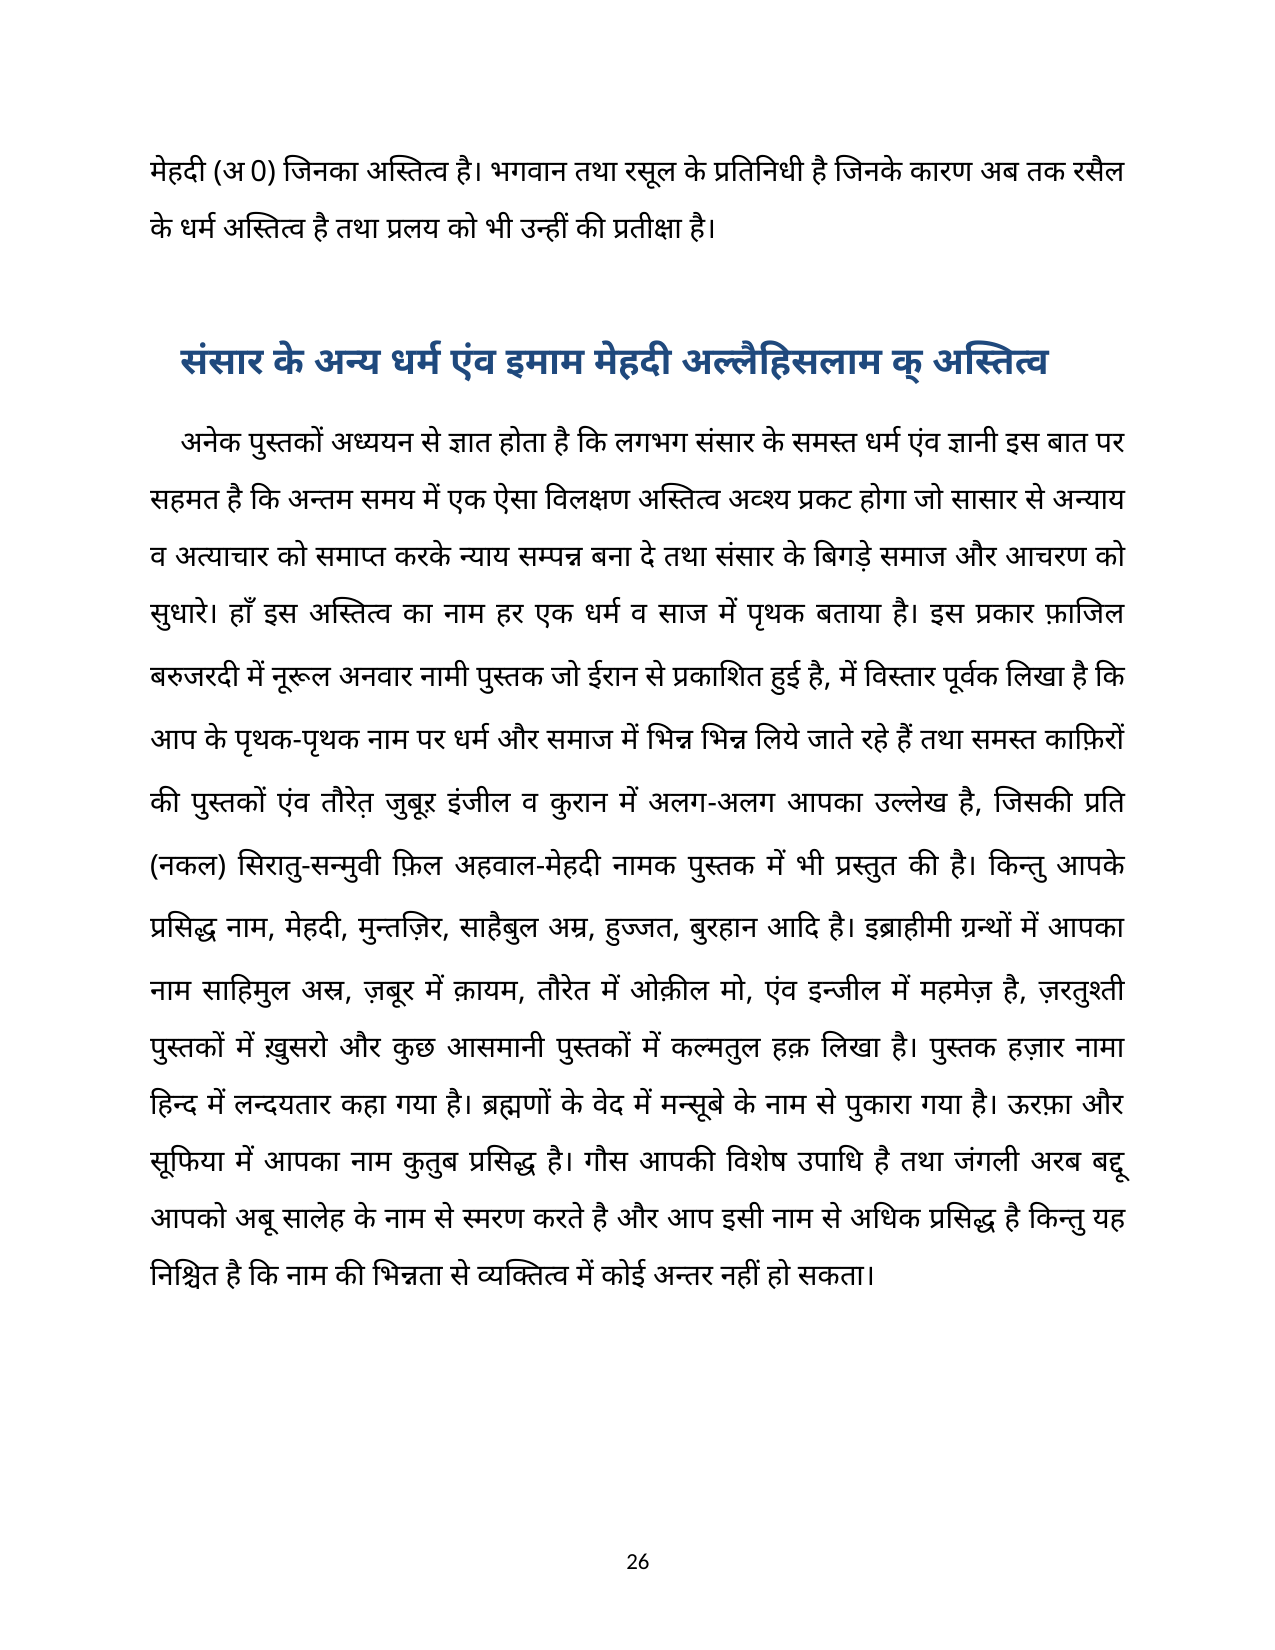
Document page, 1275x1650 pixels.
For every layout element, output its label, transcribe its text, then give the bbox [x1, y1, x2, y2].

subtitle संसार के अन्य धर्म एंव इमाम मेहदी अल्लैहिसलाम क् अस्तित्व [150, 341, 1125, 390]
text अनेक पुस्तकों अध्ययन से ज्ञात होता है कि लगभग संसार के समस्त धर्म एंव ज्ञानी इस बात पर सहमत है कि अन्तम समय में एक ऐसा विलक्षण अस्तित्व अव्श्य प्रकट होगा जो सासार से अन्याय व अत्याचार को समाप्त करके न्याय सम्पन्न बना दे तथा संसार के बिगड़े समाज और आचरण को सुधारे। हाँ इस अस्तित्व का नाम हर एक धर्म व साज में पृथक बताया है। इस प्रकार फ़ाजिल बरुजरदी में नूरूल अनवार नामी पुस्तक जो ईरान से प्रकाशित हुई है, में विस्तार पूर्वक लिखा है कि आप के पृथक-पृथक नाम पर धर्म और समाज में भिन्न भिन्न लिये जाते रहे हैं तथा समस्त काफ़िरों की पुस्तकों एंव तौरेत़ जुबूऱ इंजील व कुरान में अलग-अलग आपका उल्लेख है, जिसकी प्रति (नकल) सिरातु-सन्मुवी फ़िल अहवाल-मेहदी नामक पुस्तक में भी प्रस्तुत की है। किन्तु आपके प्रसिद्ध नाम, मेहदी, मुन्तज़िर, साहैबुल अम्र, हुज्जत, बुरहान आदि है। इब्राहीमी ग्रन्थों में आपका नाम साहिमुल अस्र, ज़बूर में क़ायम, तौरेत में ओक़ील मो, एंव इन्जील में महमेज़ है, ज़रतुश्ती पुस्तकों में ख़ुसरो और कुछ आसमानी पुस्तकों में कल्मतुल हक़ लिखा है। पुस्तक हज़ार नामा हिन्द में लन्दयतार कहा गया है। ब्रह्मणों के वेद में मन्सूबे के नाम से पुकारा गया है। ऊरफ़ा और सूफिया में आपका नाम कुतुब प्रसिद्ध है। गौस आपकी विशेष उपाधि है तथा जंगली अरब बद्दू आपको अबू सालेह के नाम से स्मरण करते है और आप इसी नाम से अधिक प्रसिद्ध है किन्तु यह निश्चित है कि नाम की भिन्नता से व्यक्तित्व में कोई अन्तर नहीं हो सकता। [150, 427, 1125, 1297]
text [150, 150, 1125, 250]
